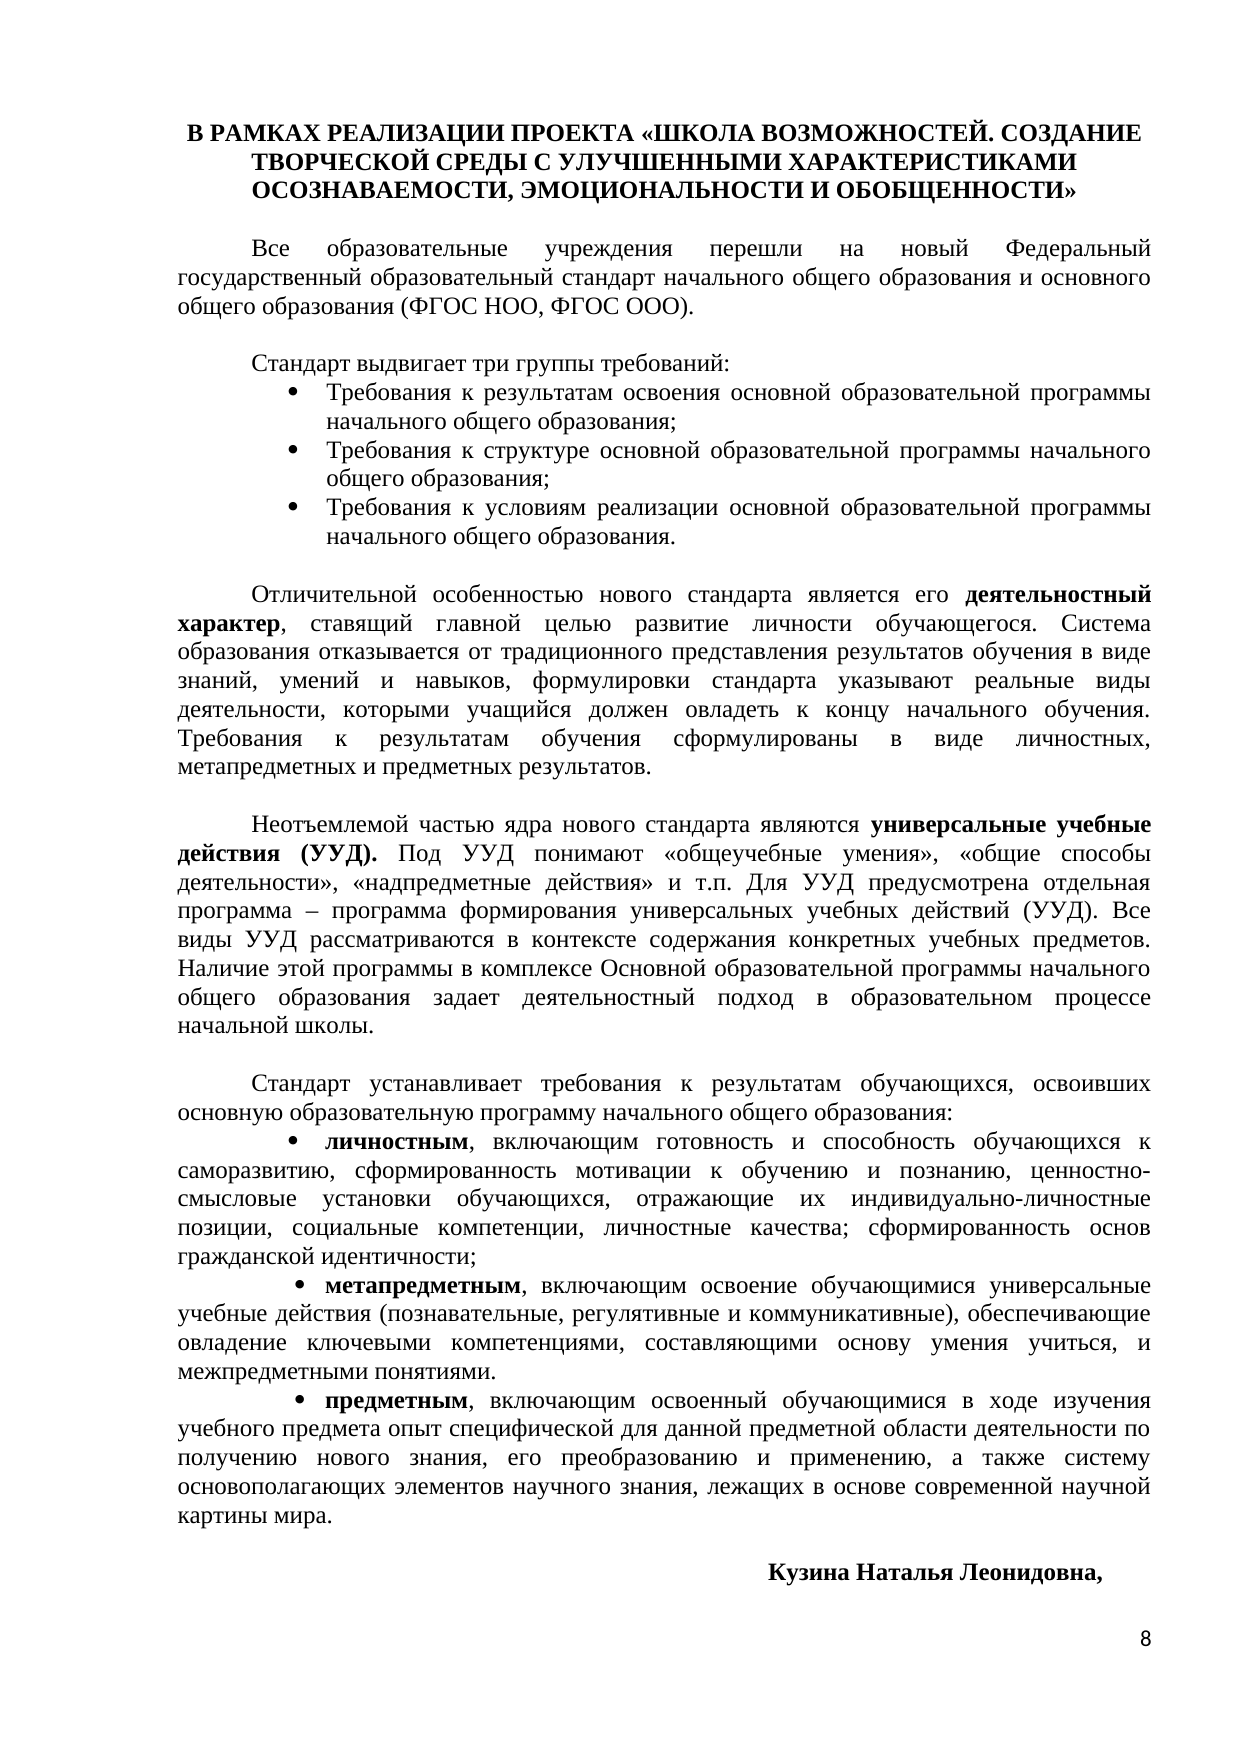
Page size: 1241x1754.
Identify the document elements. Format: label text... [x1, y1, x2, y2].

text Стандарт выдвигает три группы требований: [177, 348, 1152, 377]
text В РАМКАХ РЕАЛИЗАЦИИ ПРОЕКТА «ШКОЛА ВОЗМОЖНОСТЕЙ. СОЗДАНИЕ ТВОРЧЕСКОЙ СРЕДЫ С УЛУЧШЕННЫМИ ХАРАКТЕРИСТИКАМИ ОСОЗНАВАЕМОСТИ, ЭМОЦИОНАЛЬНОСТИ И ОБОБЩЕННОСТИ» [177, 118, 1152, 204]
list Требования к условиям реализации основной образовательной программы начального общего образования. [288, 492, 1152, 550]
list предметным, включающим освоенный обучающимися в ходе изучения учебного предмета опыт специфической для данной предметной области деятельности по получению нового знания, его преобразованию и применению, а также систему основополагающих элементов научного знания, лежащих в основе современной научной картины мира. [177, 1385, 1152, 1528]
text Стандарт устанавливает требования к результатам обучающихся, освоивших основную образовательную программу начального общего образования: [177, 1068, 1152, 1126]
text Кузина Наталья Леонидовна, [768, 1557, 1152, 1586]
list Требования к структуре основной образовательной программы начального общего образования; [288, 435, 1152, 492]
text Неотъемлемой частью ядра нового стандарта являются универсальные учебные действия (УУД). Под УУД понимают «общеучебные умения», «общие способы деятельности», «надпредметные действия» и т.п. Для УУД предусмотрена отдельная программа – программа формирования универсальных учебных действий (УУД). Все виды УУД рассматриваются в контексте содержания конкретных учебных предметов. Наличие этой программы в комплексе Основной образовательной программы начального общего образования задает деятельностный подход в образовательном процессе начальной школы. [177, 809, 1152, 1039]
text Отличительной особенностью нового стандарта является его деятельностный характер, ставящий главной целью развитие личности обучающегося. Система образования отказывается от традиционного представления результатов обучения в виде знаний, умений и навыков, формулировки стандарта указывают реальные виды деятельности, которыми учащийся должен овладеть к концу начального обучения. Требования к результатам обучения сформулированы в виде личностных, метапредметных и предметных результатов. [177, 579, 1152, 780]
list метапредметным, включающим освоение обучающимися универсальные учебные действия (познавательные, регулятивные и коммуникативные), обеспечивающие овладение ключевыми компетенциями, составляющими основу умения учиться, и межпредметными понятиями. [177, 1270, 1152, 1385]
list личностным, включающим готовность и способность обучающихся к саморазвитию, сформированность мотивации к обучению и познанию, ценностно-смысловые установки обучающихся, отражающие их индивидуально-личностные позиции, социальные компетенции, личностные качества; сформированность основ гражданской идентичности; [177, 1126, 1152, 1270]
list Требования к результатам освоения основной образовательной программы начального общего образования; [288, 377, 1152, 435]
text Все образовательные учреждения перешли на новый Федеральный государственный образовательный стандарт начального общего образования и основного общего образования (ФГОС НОО, ФГОС ООО). [177, 233, 1152, 320]
